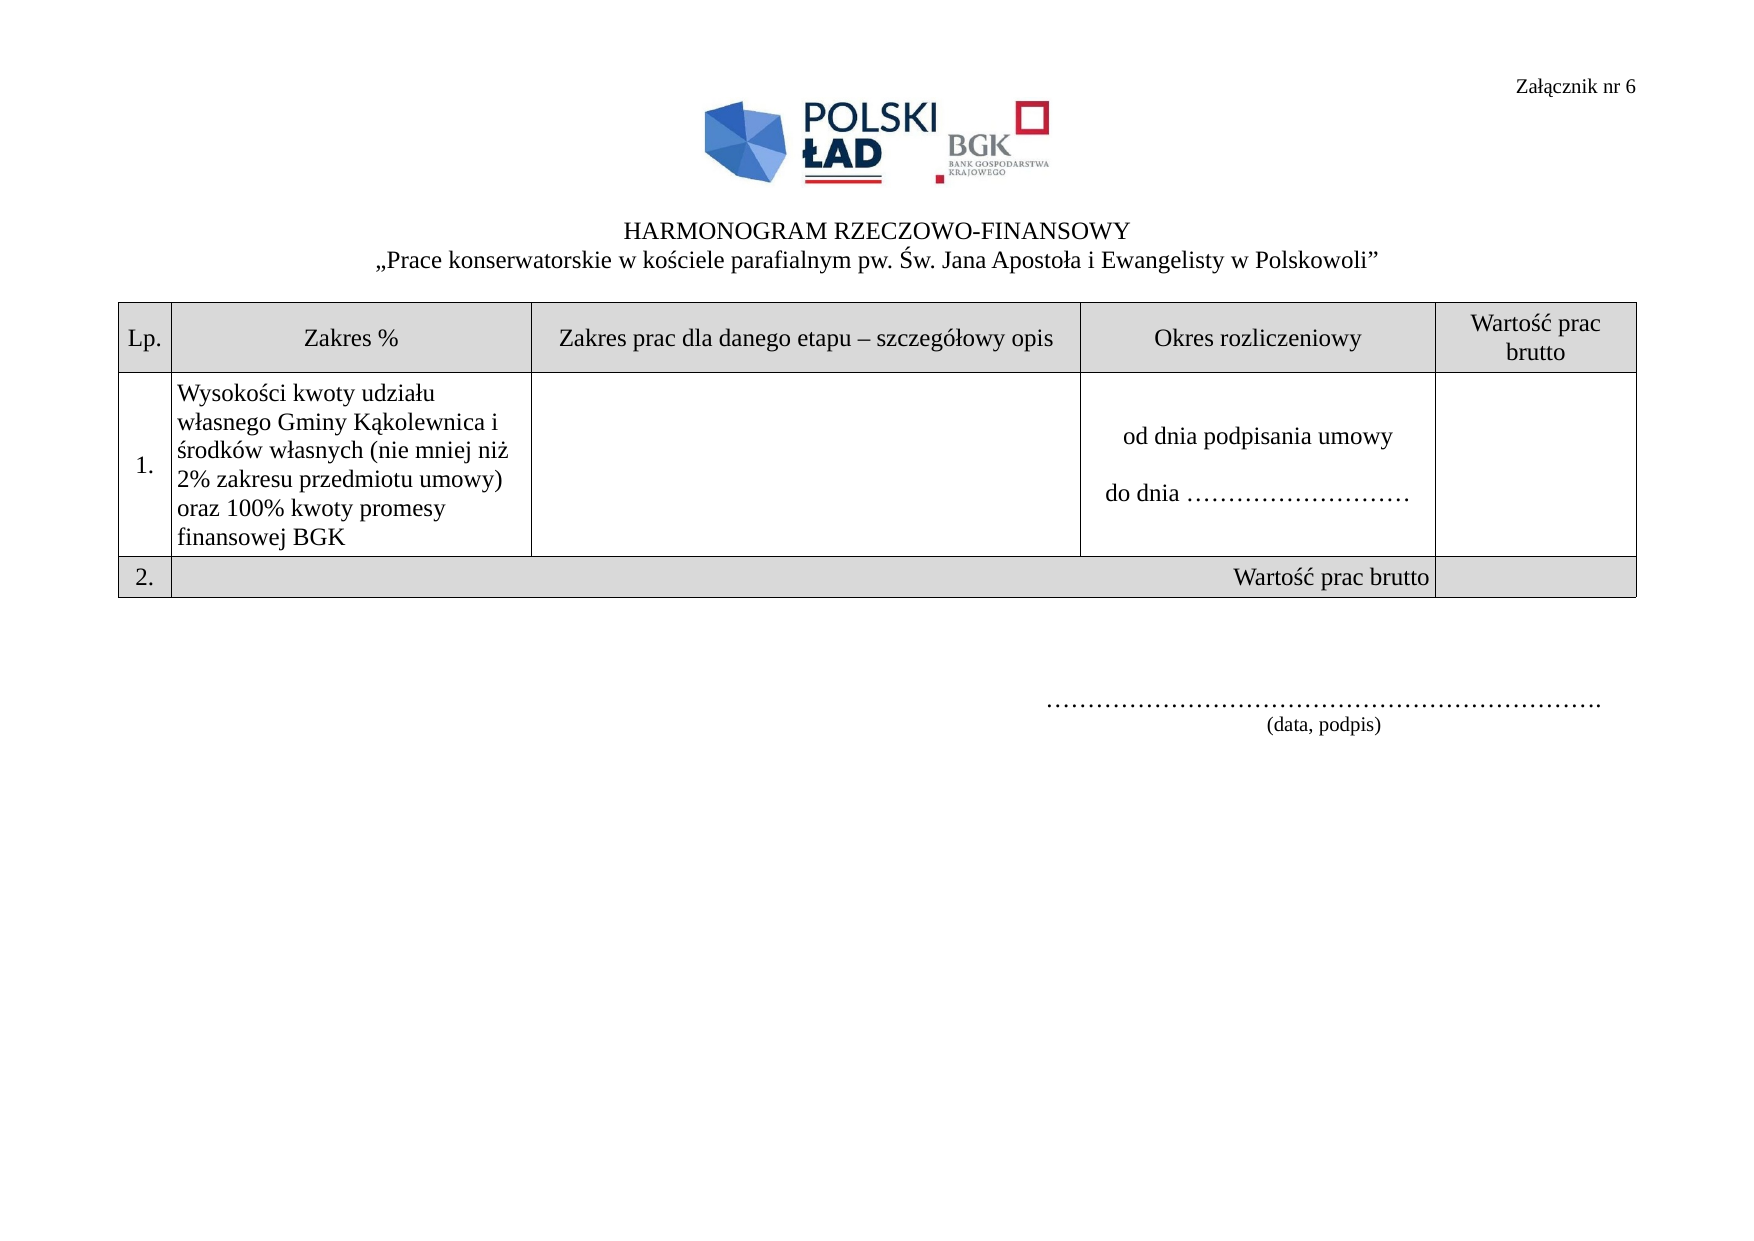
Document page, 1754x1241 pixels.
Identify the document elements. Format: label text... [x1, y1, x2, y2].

text …………………………………………………………. [118, 684, 1636, 712]
table_cell Wartość prac brutto [172, 557, 1435, 597]
table_cell 1. [119, 373, 171, 556]
table_header Zakres % [172, 303, 531, 372]
text (data, podpis) [118, 712, 1636, 736]
table_header Zakres prac dla danego etapu – szczegółowy opis [532, 303, 1080, 372]
picture [701, 97, 1053, 188]
table_cell Wysokości kwoty udziału własnego Gminy Kąkolewnica i środków własnych (nie mniej niż 2% zakresu przedmiotu umowy) oraz 100% kwoty promesy finansowej BGK [172, 373, 531, 556]
table_cell [532, 373, 1080, 556]
table_header Lp. [119, 303, 171, 372]
table_header Okres rozliczeniowy [1081, 303, 1435, 372]
table_header Wartość prac brutto [1436, 303, 1636, 372]
table_cell [1436, 373, 1636, 556]
text „Prace konserwatorskie w kościele parafialnym pw. Św. Jana Apostoła i Ewangelisty w Polskowoli” [118, 245, 1636, 273]
table_cell od dnia podpisania umowy do dnia ……………………… [1081, 373, 1435, 556]
table_cell 2. [119, 557, 171, 597]
text HARMONOGRAM RZECZOWO-FINANSOWY [118, 216, 1636, 245]
table_cell [1436, 557, 1636, 597]
